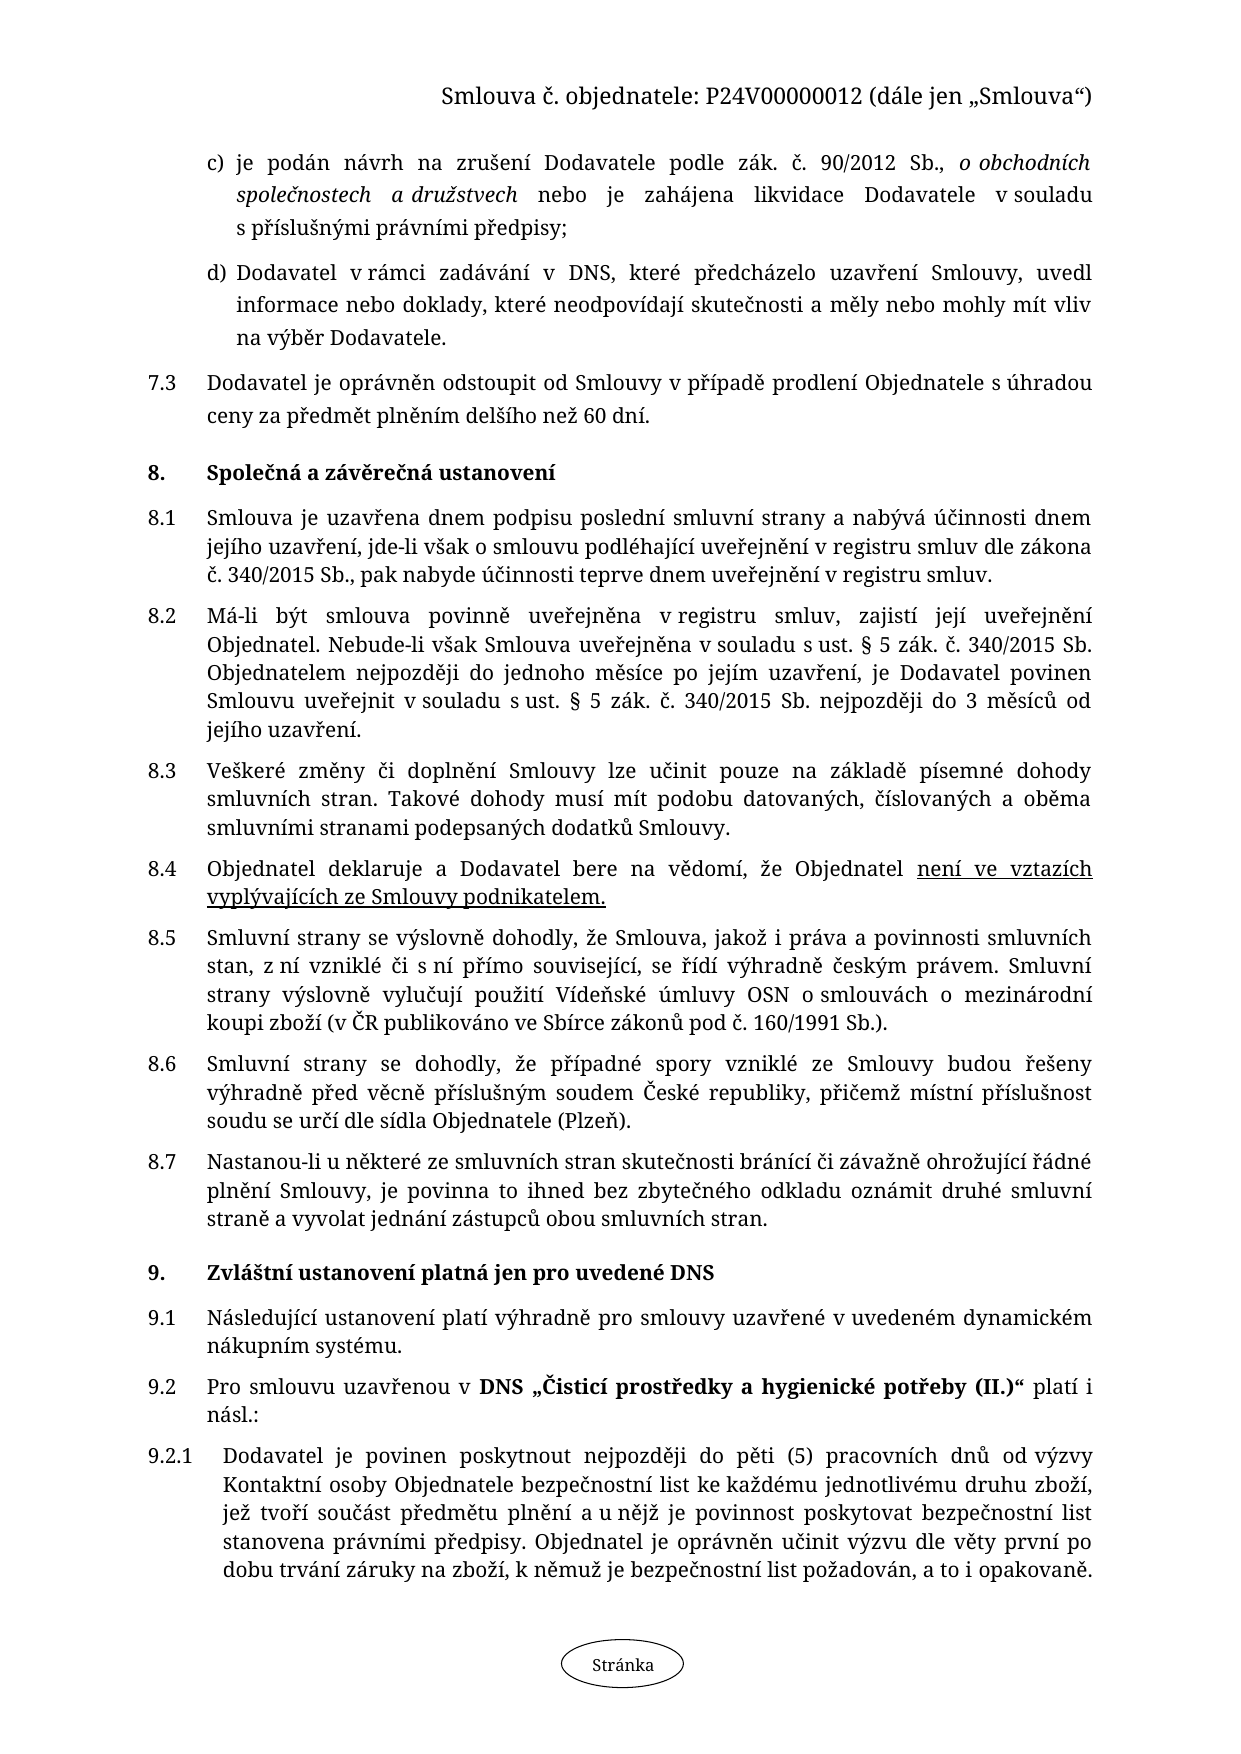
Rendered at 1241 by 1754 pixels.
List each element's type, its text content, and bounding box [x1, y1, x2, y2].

list Smlouva je uzavřena dnem podpisu poslední smluvní strany a nabývá účinnosti dnem jejího uzavření, jde-li však o smlouvu podléhající uveřejnění v registru smluv dle zákona č. 340/2015 Sb., pak nabyde účinnosti teprve dnem uveřejnění v registru smluv. [148, 503, 1093, 589]
list Následující ustanovení platí výhradně pro smlouvy uzavřené v uvedeném dynamickém nákupním systému. [148, 1303, 1093, 1359]
list Veškeré změny či doplnění Smlouvy lze učinit pouze na základě písemné dohody smluvních stran. Takové dohody musí mít podobu datovaných, číslovaných a oběma smluvními stranami podepsaných dodatků Smlouvy. [148, 756, 1093, 841]
list Dodavatel je oprávněn odstoupit od Smlouvy v případě prodlení Objednatele s úhradou ceny za předmět plněním delšího než 60 dní. [148, 368, 1093, 429]
list Zvláštní ustanovení platná jen pro uvedené DNS [148, 1258, 1093, 1286]
list Smluvní strany se dohodly, že případné spory vzniklé ze Smlouvy budou řešeny výhradně před věcně příslušným soudem České republiky, přičemž místní příslušnost soudu se určí dle sídla Objednatele (Plzeň). [148, 1049, 1093, 1135]
list Společná a závěrečná ustanovení [148, 458, 1093, 487]
list Smluvní strany se výslovně dohodly, že Smlouva, jakož i práva a povinnosti smluvních stan, z ní vzniklé či s ní přímo související, se řídí výhradně českým právem. Smluvní strany výslovně vylučují použití Vídeňské úmluvy OSN o smlouvách o mezinárodní koupi zboží (v ČR publikováno ve Sbírce zákonů pod č. 160/1991 Sb.). [148, 923, 1093, 1037]
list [148, 1441, 1093, 1584]
list Pro smlouvu uzavřenou v DNS „Čisticí prostředky a hygienické potřeby (II.)“ platí i násl.: [148, 1372, 1093, 1429]
list je podán návrh na zrušení Dodavatele podle zák. č. 90/2012 Sb., o obchodních společnostech a družstvech nebo je zahájena likvidace Dodavatele v souladu s příslušnými právními předpisy; [207, 148, 1093, 241]
list Nastanou-li u některé ze smluvních stran skutečnosti bránící či závažně ohrožující řádné plnění Smlouvy, je povinna to ihned bez zbytečného odkladu oznámit druhé smluvní straně a vyvolat jednání zástupců obou smluvních stran. [148, 1147, 1093, 1233]
list Má-li být smlouva povinně uveřejněna v registru smluv, zajistí její uveřejnění Objednatel. Nebude-li však Smlouva uveřejněna v souladu s ust. § 5 zák. č. 340/2015 Sb. Objednatelem nejpozději do jednoho měsíce po jejím uzavření, je Dodavatel povinen Smlouvu uveřejnit v souladu s ust. § 5 zák. č. 340/2015 Sb. nejpozději do 3 měsíců od jejího uzavření. [148, 601, 1093, 743]
list Dodavatel v rámci zadávání v DNS, které předcházelo uzavření Smlouvy, uvedl informace nebo doklady, které neodpovídají skutečnosti a měly nebo mohly mít vliv na výběr Dodavatele. [207, 258, 1093, 352]
list Objednatel deklaruje a Dodavatel bere na vědomí, že Objednatel není ve vztazích vyplývajících ze Smlouvy podnikatelem. [148, 854, 1093, 911]
